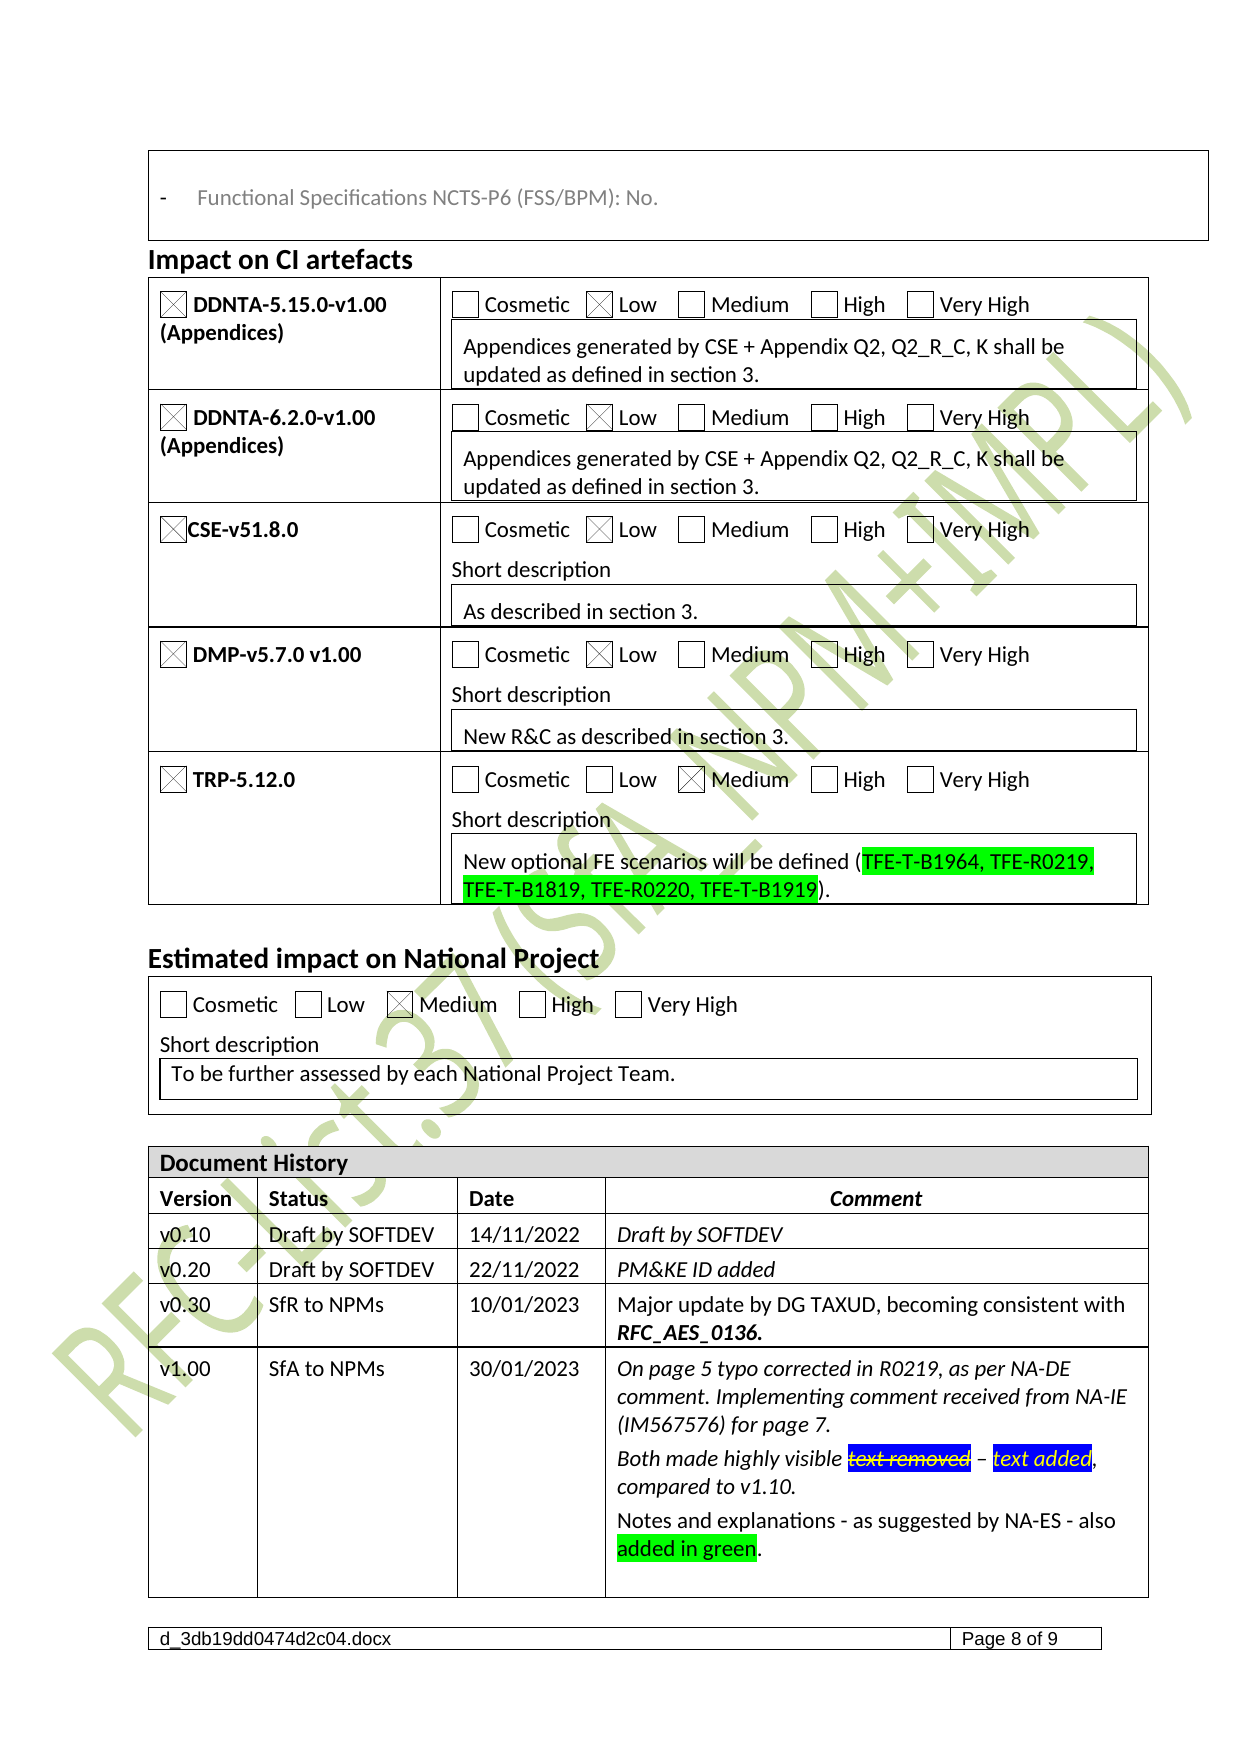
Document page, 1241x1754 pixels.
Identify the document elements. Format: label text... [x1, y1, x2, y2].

table_cell TRP-5.12.0 [149, 752, 440, 904]
table_cell v0.30 [149, 1284, 257, 1346]
table_cell DMP-v5.7.0 v1.00 [149, 628, 440, 751]
table_cell SfA to NPMs [258, 1348, 457, 1597]
table_cell Comment [606, 1178, 1148, 1212]
table_header Cosmetic Low Medium High Very High Short description [149, 977, 1151, 1114]
table_cell v0.20 [149, 1249, 257, 1283]
table_cell CSE-v51.8.0 [149, 503, 440, 626]
text Estimated impact on National Project [148, 941, 1102, 976]
table_cell Draft by SOFTDEV [606, 1214, 1148, 1248]
table_header DDNTA-5.15.0-v1.00 (Appendices) [149, 278, 440, 389]
table_header Document History [149, 1147, 1148, 1177]
table_cell v1.00 [149, 1348, 257, 1597]
table_cell Major update by DG TAXUD, becoming consistent with RFC_AES_0136. [606, 1284, 1148, 1346]
table_cell 10/01/2023 [458, 1284, 605, 1346]
table_cell Cosmetic Low Medium High Very High Short description [441, 752, 1148, 904]
table_cell Cosmetic Low Medium High Very High Short description [441, 503, 1148, 626]
table_cell PM&KE ID added [606, 1249, 1148, 1283]
table_cell Status [258, 1178, 457, 1212]
text Impact on CI artefacts [148, 241, 1102, 277]
table_cell Draft by SOFTDEV [258, 1214, 457, 1248]
table_cell 14/11/2022 [458, 1214, 605, 1248]
table_header Cosmetic Low Medium High Very High [441, 278, 1148, 389]
table_cell SfR to NPMs [258, 1284, 457, 1346]
table_cell DDNTA-6.2.0-v1.00 (Appendices) [149, 390, 440, 502]
table_cell v0.10 [149, 1214, 257, 1248]
table_cell 22/11/2022 [458, 1249, 605, 1283]
table_cell Date [458, 1178, 605, 1212]
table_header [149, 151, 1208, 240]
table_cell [606, 1348, 1148, 1597]
table_cell Draft by SOFTDEV [258, 1249, 457, 1283]
table_cell Cosmetic Low Medium High Very High Short description [441, 628, 1148, 751]
table_cell Version [149, 1178, 257, 1212]
table_cell 30/01/2023 [458, 1348, 605, 1597]
table_cell Cosmetic Low Medium High Very High [441, 390, 1148, 502]
